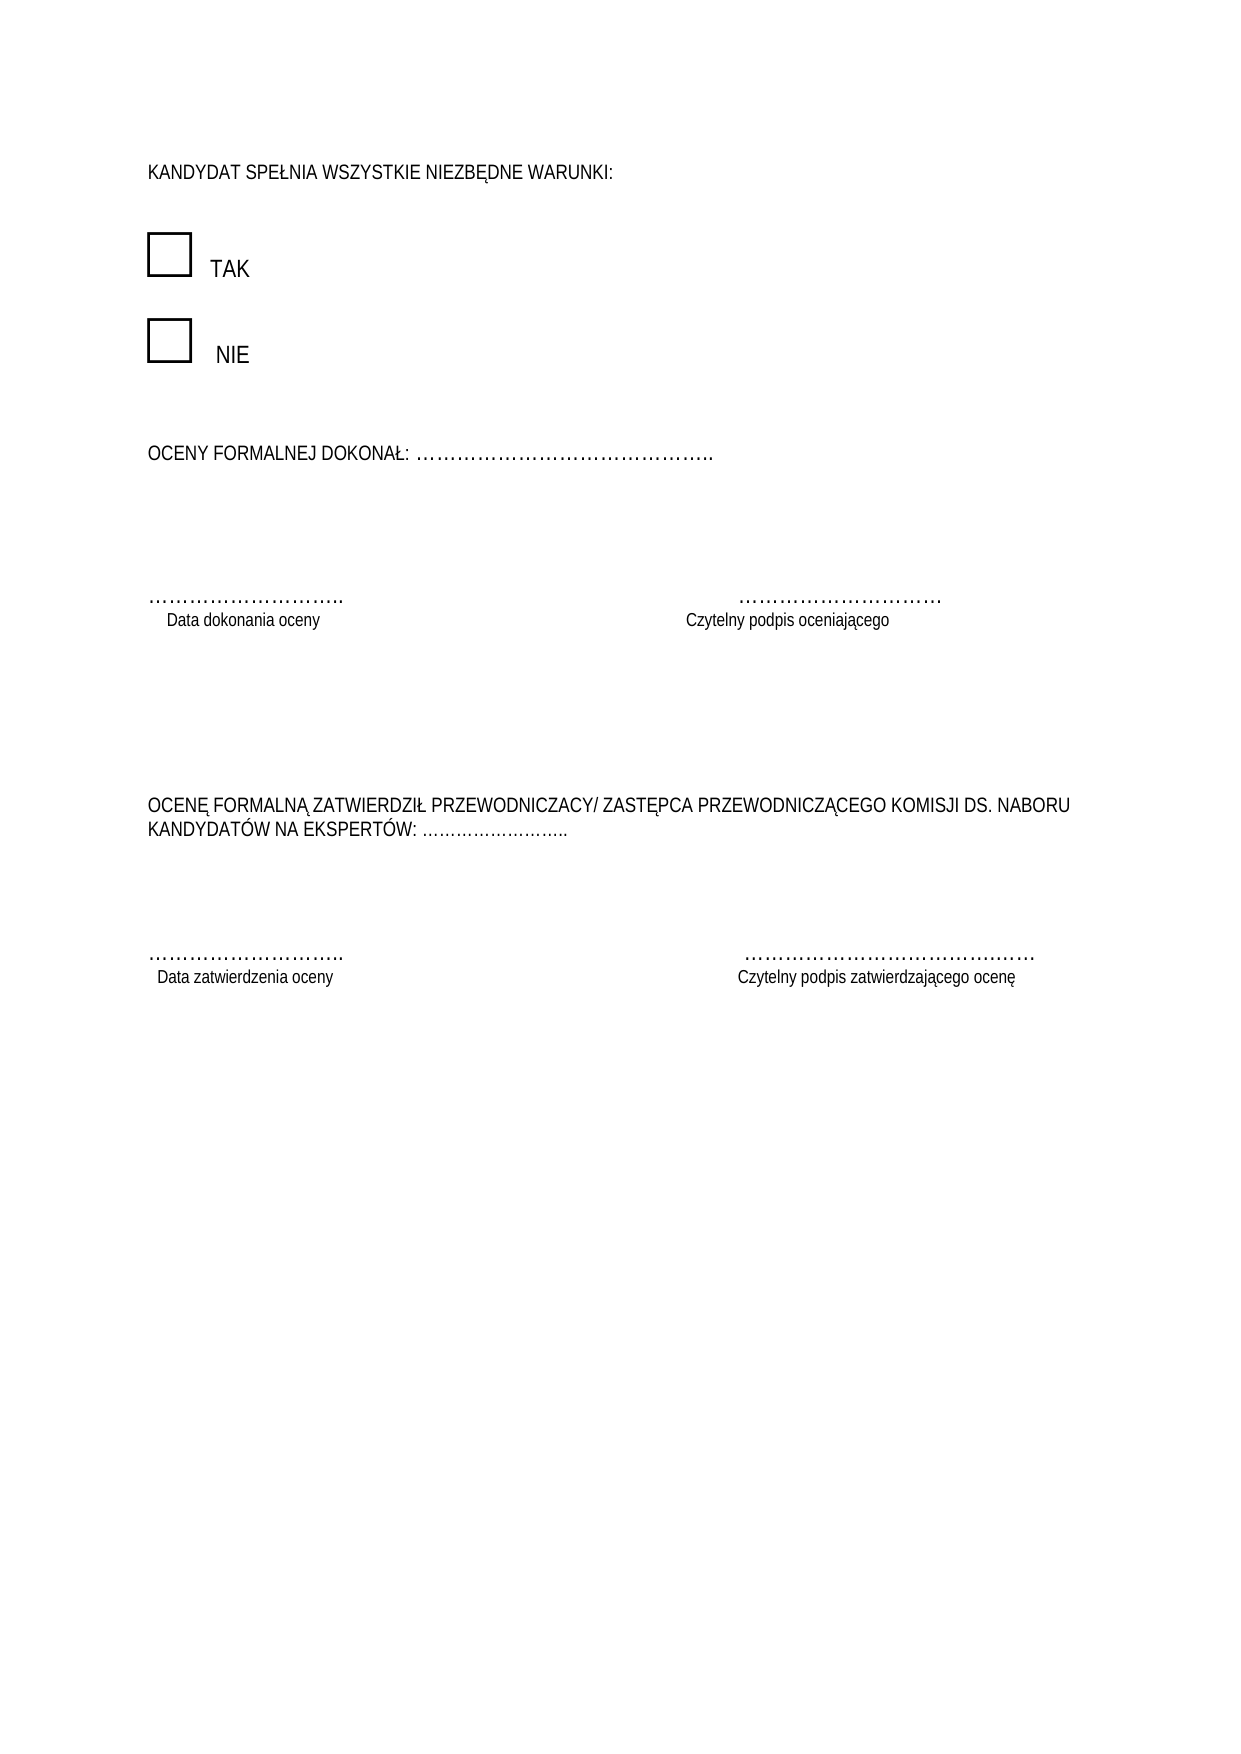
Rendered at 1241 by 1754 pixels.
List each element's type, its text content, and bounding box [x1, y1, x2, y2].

text ……………………….. ………………………… [148, 580, 1093, 609]
text □ TAK [148, 208, 1093, 294]
text KANDYDAT SPEŁNIA WSZYSTKIE NIEZBĘDNE WARUNKI: [148, 160, 1093, 184]
text ……………………….. ……………………………….…… [148, 937, 1093, 966]
text Data dokonania oceny Czytelny podpis oceniającego [148, 609, 1093, 631]
text □ NIE [148, 294, 1093, 380]
text OCENĘ FORMALNĄ ZATWIERDZIŁ PRZEWODNICZACY/ ZASTĘPCA PRZEWODNICZĄCEGO KOMISJI DS. NABORU KANDYDATÓW NA EKSPERTÓW: …………………….. [148, 793, 1093, 841]
text OCENY FORMALNEJ DOKONAŁ: …………………………………….. [148, 437, 1093, 466]
text Data zatwierdzenia oceny Czytelny podpis zatwierdzającego ocenę [148, 966, 1093, 987]
